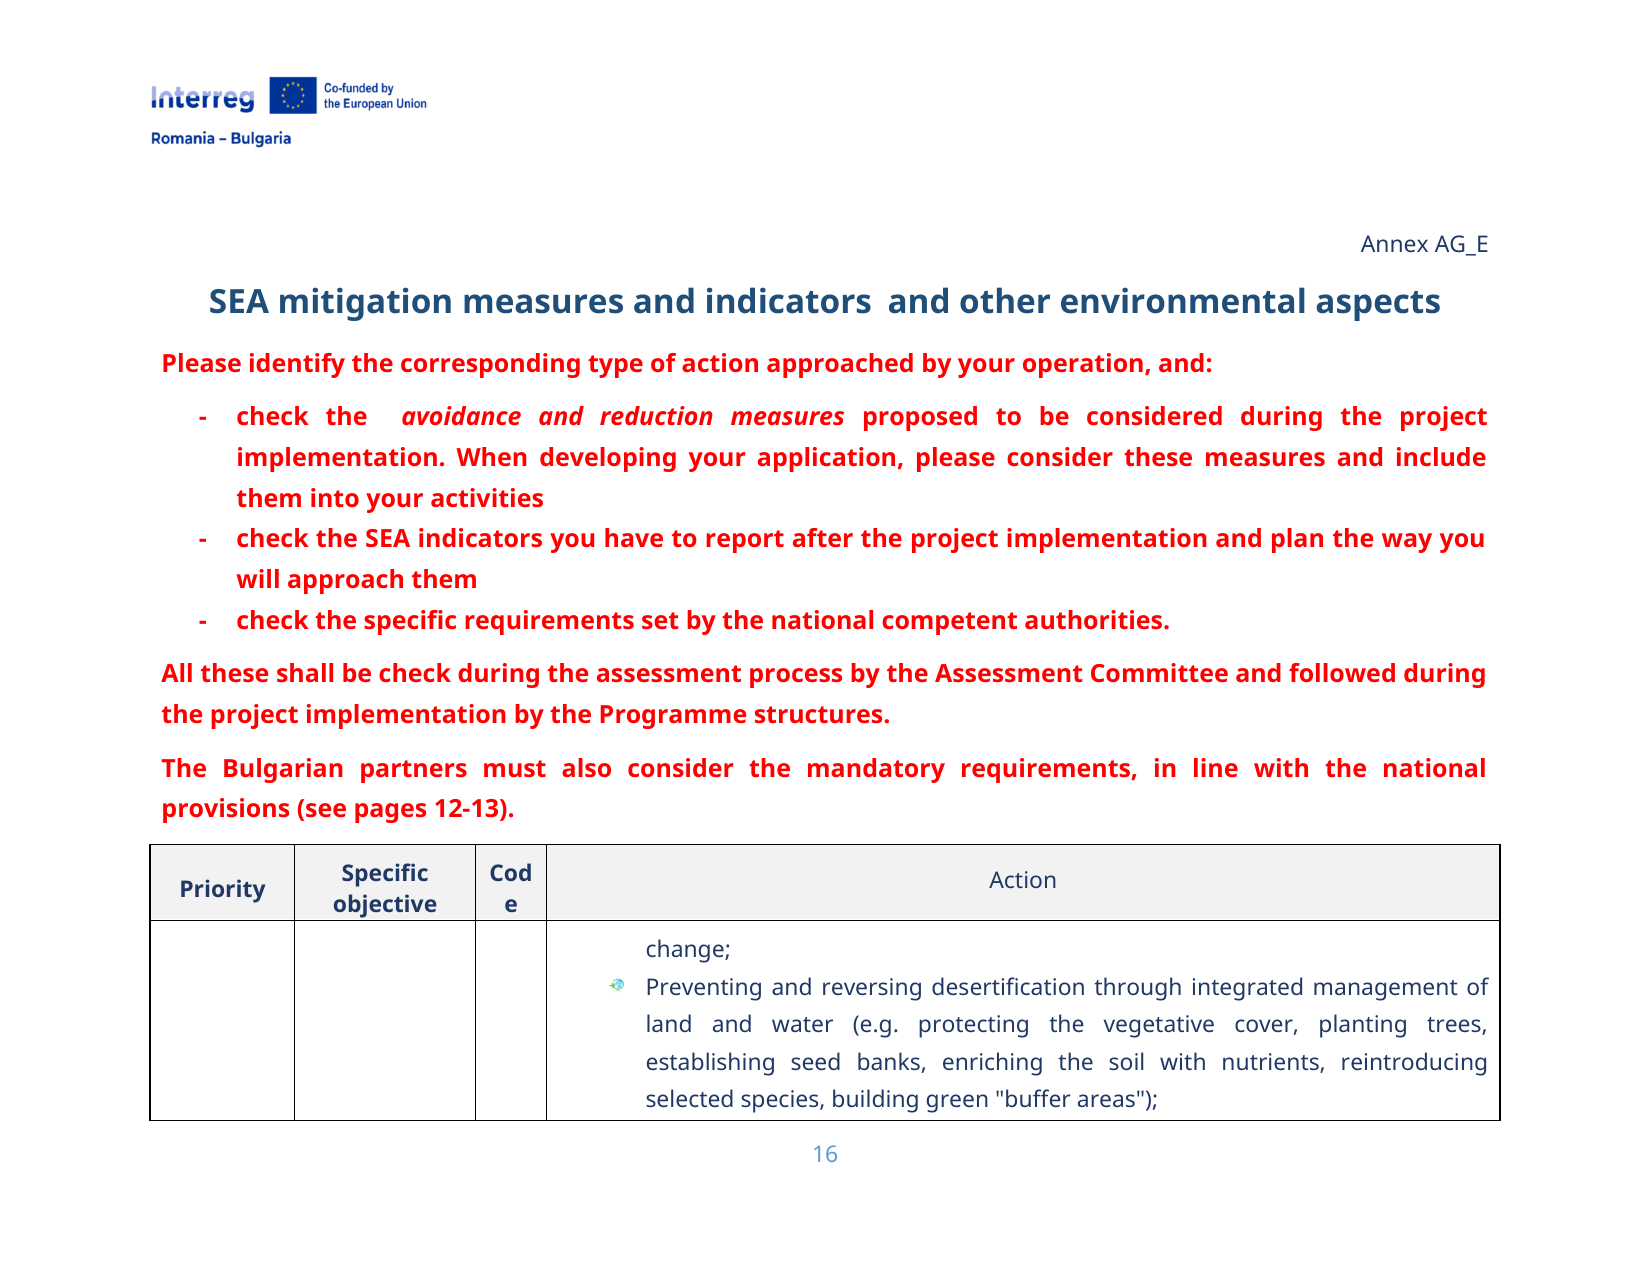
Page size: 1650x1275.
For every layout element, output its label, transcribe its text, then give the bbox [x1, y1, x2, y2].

table_header Annex AG_E SEA mitigation measures and indicators and other environmental aspects Please identify the corresponding type of action approached by your operation, and: check the avoidance and reduction measures proposed to be considered during the project implementation. When developing your application, please consider these measures and include them into your activities check the SEA indicators you have to report after the project implementation and plan the way you will approach them check the specific requirements set by the national competent authorities. All these shall be check during the assessment process by the Assessment Committee and followed during the project implementation by the Programme structures. The Bulgarian partners must also consider the mandatory requirements, in line with the national provisions (see pages 12-13). [150, 216, 1500, 843]
table_cell Climate change adaptation actions (Ecosystem-based disaster risk reduction (Eco-DRR) solutions) Supporting behavioral change, by raising awareness, building networks of communities and stakeholders and implementing educational activities on how to adapt to the negative effect of the climate change, especially among the local communities, tourists and forest owners; Developing joint methods and tools to improve the planning, decision-making and intervention capacity of relevant stakeholders, including public engagement, in the adaptation to climate change (e.g. identification, assessment of needs, designing and implementing joint cross-border strategies, action plans, procedures, methodologies, policies, tools, monitoring systems etc.); Developing methods and tools to support adaptation planning and decision-making on climate change adaptation measures; Identifying, assessing and reducing the negative implications of climate change on socio-economic activities in the area (e.g. development and implementation of joint strategies, tools, plans, solutions, joint support activity); Implementing joint ecosystem-based measures for climate change adaptation, for example: Reforestation, conservation and forest protection measures, including implementing community-based forest monitoring systems related to climate change; Preventing and reversing desertification through integrated management of land and water (e.g. protecting the vegetative cover, planting trees, establishing seed banks, enriching the soil with nutrients, reintroducing selected species, building green "buffer areas"); Supporting water and land management through green solutions (for example: swales, creek restoration and nature scaping, green solutions for drainage systems, naturalized storm-water ponds, etc.). [547, 921, 1499, 1119]
picture [608, 978, 624, 995]
table_cell Priority [151, 845, 294, 919]
picture [150, 75, 428, 154]
table_cell [476, 921, 546, 1119]
table_cell Action [547, 845, 1499, 919]
table_cell Specific objective [295, 845, 475, 919]
table_cell Code [476, 845, 546, 919]
